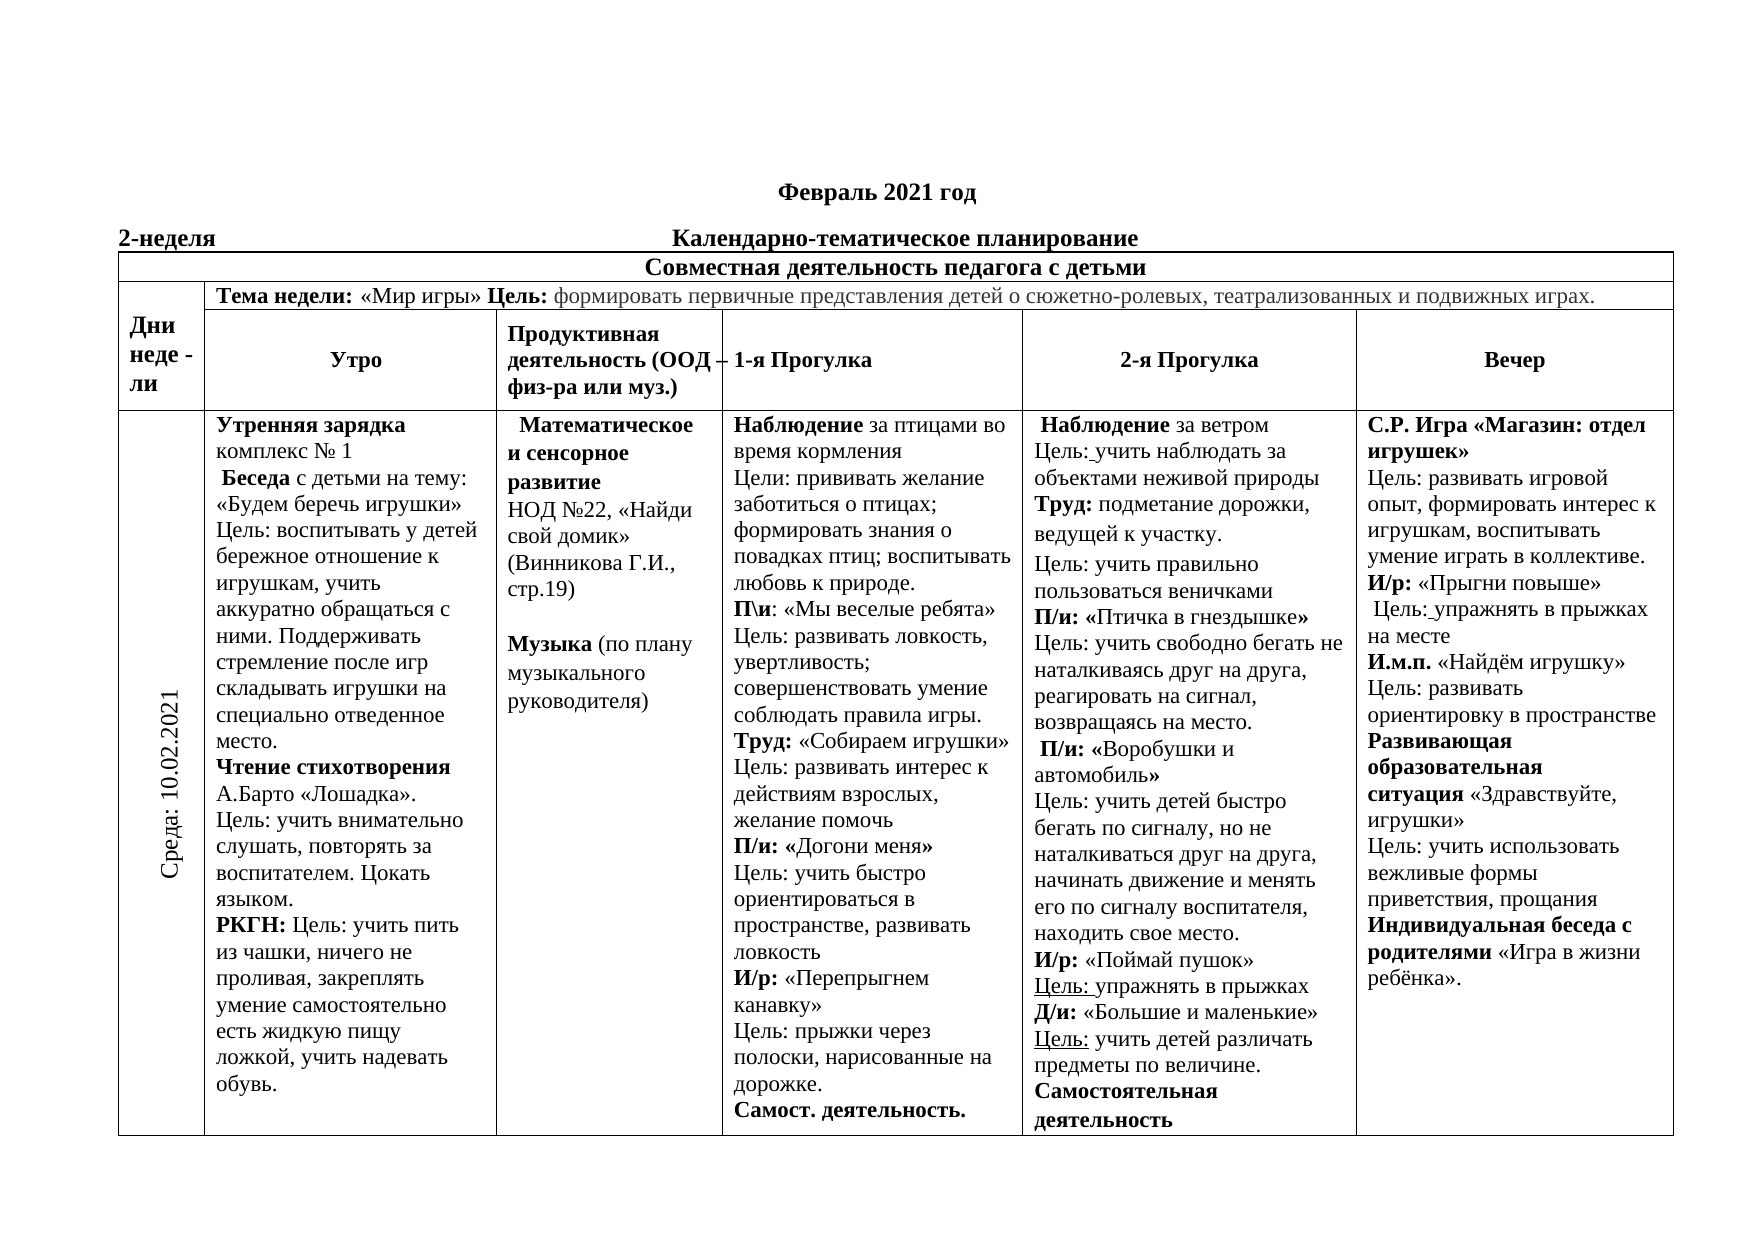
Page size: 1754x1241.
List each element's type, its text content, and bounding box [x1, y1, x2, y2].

table_cell 1-я Прогулка [723, 310, 1022, 410]
table_cell Дни неде -ли [119, 282, 204, 410]
table_cell С.Р. Игра «Магазин: отдел игрушек» Цель: развивать игровой опыт, формировать интерес к игрушкам, воспитывать умение играть в коллективе. И/р: «Прыгни повыше» Цель: упражнять в прыжках на месте И.м.п. «Найдём игрушку» Цель: развивать ориентировку в пространстве Развивающая образовательная ситуация «Здравствуйте, игрушки» Цель: учить использовать вежливые формы приветствия, прощания Индивидуальная беседа с родителями «Игра в жизни ребёнка». [1357, 411, 1673, 1135]
table_cell Продуктивная деятельность (ООД – физ-ра или муз.) [497, 310, 722, 410]
text 2-неделя Календарно-тематическое планирование [118, 223, 1636, 251]
table_cell Утро [205, 310, 496, 410]
table_cell Вечер [1357, 310, 1673, 410]
text Февраль 2021 год [118, 177, 1636, 206]
table_cell Наблюдение за птицами во время кормления Цели: прививать желание заботиться о птицах; формировать знания о повадках птиц; воспитывать любовь к природе. П\и: «Мы веселые ребята» Цель: развивать ловкость, увертливость; совершенствовать умение соблюдать правила игры. Труд: «Собираем игрушки» Цель: развивать интерес к действиям взрослых, желание помочь П/и: «Догони меня» Цель: учить быстро ориентироваться в пространстве, развивать ловкость И/р: «Перепрыгнем канавку» Цель: прыжки через полоски, нарисованные на дорожке. Самост. деятельность. [723, 411, 1022, 1135]
table_cell Математическое и сенсорное развитие НОД №22, «Найди свой домик» (Винникова Г.И., стр.19) Музыка (по плану музыкального руководителя) [497, 411, 722, 1135]
table_cell Утренняя зарядка комплекс № 1 Беседа с детьми на тему: «Будем беречь игрушки» Цель: воспитывать у детей бережное отношение к игрушкам, учить аккуратно обращаться с ними. Поддерживать стремление после игр складывать игрушки на специально отведенное место. Чтение стихотворения А.Барто «Лошадка». Цель: учить внимательно слушать, повторять за воспитателем. Цокать языком. РКГН: Цель: учить пить из чашки, ничего не проливая, закреплять умение самостоятельно есть жидкую пищу ложкой, учить надевать обувь. [205, 411, 496, 1135]
table_cell Тема недели: «Мир игры» Цель: формировать первичные представления детей о сюжетно-ролевых, театрализованных и подвижных играх. [205, 282, 1673, 308]
table_header Совместная деятельность педагога с детьми [119, 253, 1673, 281]
table_cell Среда: 10.02.2021 [119, 411, 204, 1135]
table_cell 2-я Прогулка [1023, 310, 1356, 410]
table_cell Наблюдение за ветром Цель: учить наблюдать за объектами неживой природы Труд: подметание дорожки, ведущей к участку. Цель: учить правильно пользоваться веничками П/и: «Птичка в гнездышке» Цель: учить свободно бегать не наталкиваясь друг на друга, реагировать на сигнал, возвращаясь на место. П/и: «Воробушки и автомобиль» Цель: учить детей быстро бегать по сигналу, но не наталкиваться друг на друга, начинать движение и менять его по сигналу воспитателя, находить свое место. И/р: «Поймай пушок» Цель: упражнять в прыжках Д/и: «Большие и маленькие» Цель: учить детей различать предметы по величине. Самостоятельная деятельность [1023, 411, 1356, 1135]
